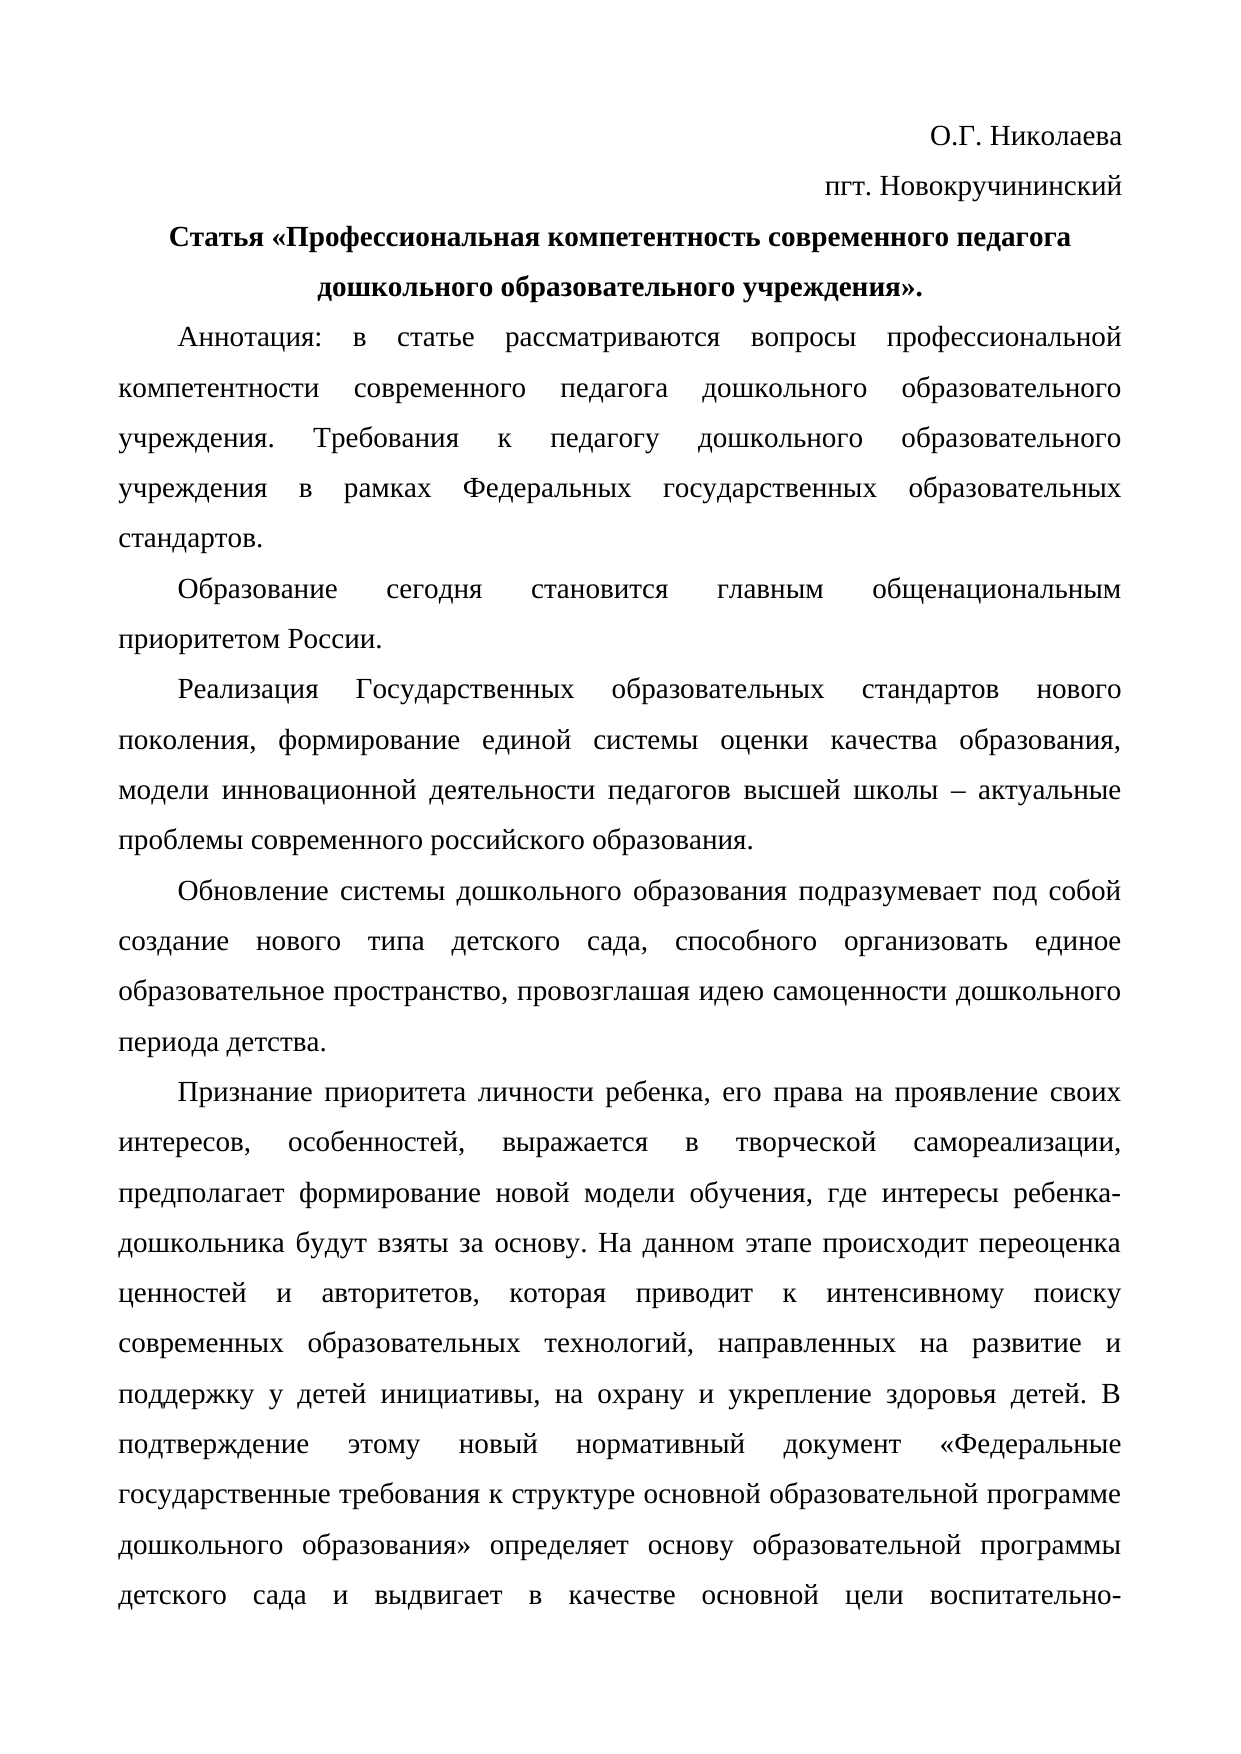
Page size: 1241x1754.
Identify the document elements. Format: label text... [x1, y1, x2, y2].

text пгт. Новокручининский [118, 168, 1122, 202]
text Образование сегодня становится главным общенациональным приоритетом России. [118, 571, 1122, 655]
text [118, 1074, 1122, 1611]
text Статья «Профессиональная компетентность современного педагога дошкольного образовательного учреждения». [118, 219, 1122, 303]
text Аннотация: в статье рассматриваются вопросы профессиональной компетентности современного педагога дошкольного образовательного учреждения. Требования к педагогу дошкольного образовательного учреждения в рамках Федеральных государственных образовательных стандартов. [118, 319, 1122, 554]
text Обновление системы дошкольного образования подразумевает под собой создание нового типа детского сада, способного организовать единое образовательное пространство, провозглашая идею самоценности дошкольного периода детства. [118, 873, 1122, 1057]
text Реализация Государственных образовательных стандартов нового поколения, формирование единой системы оценки качества образования, модели инновационной деятельности педагогов высшей школы – актуальные проблемы современного российского образования. [118, 672, 1122, 856]
text О.Г. Николаева [118, 118, 1122, 152]
